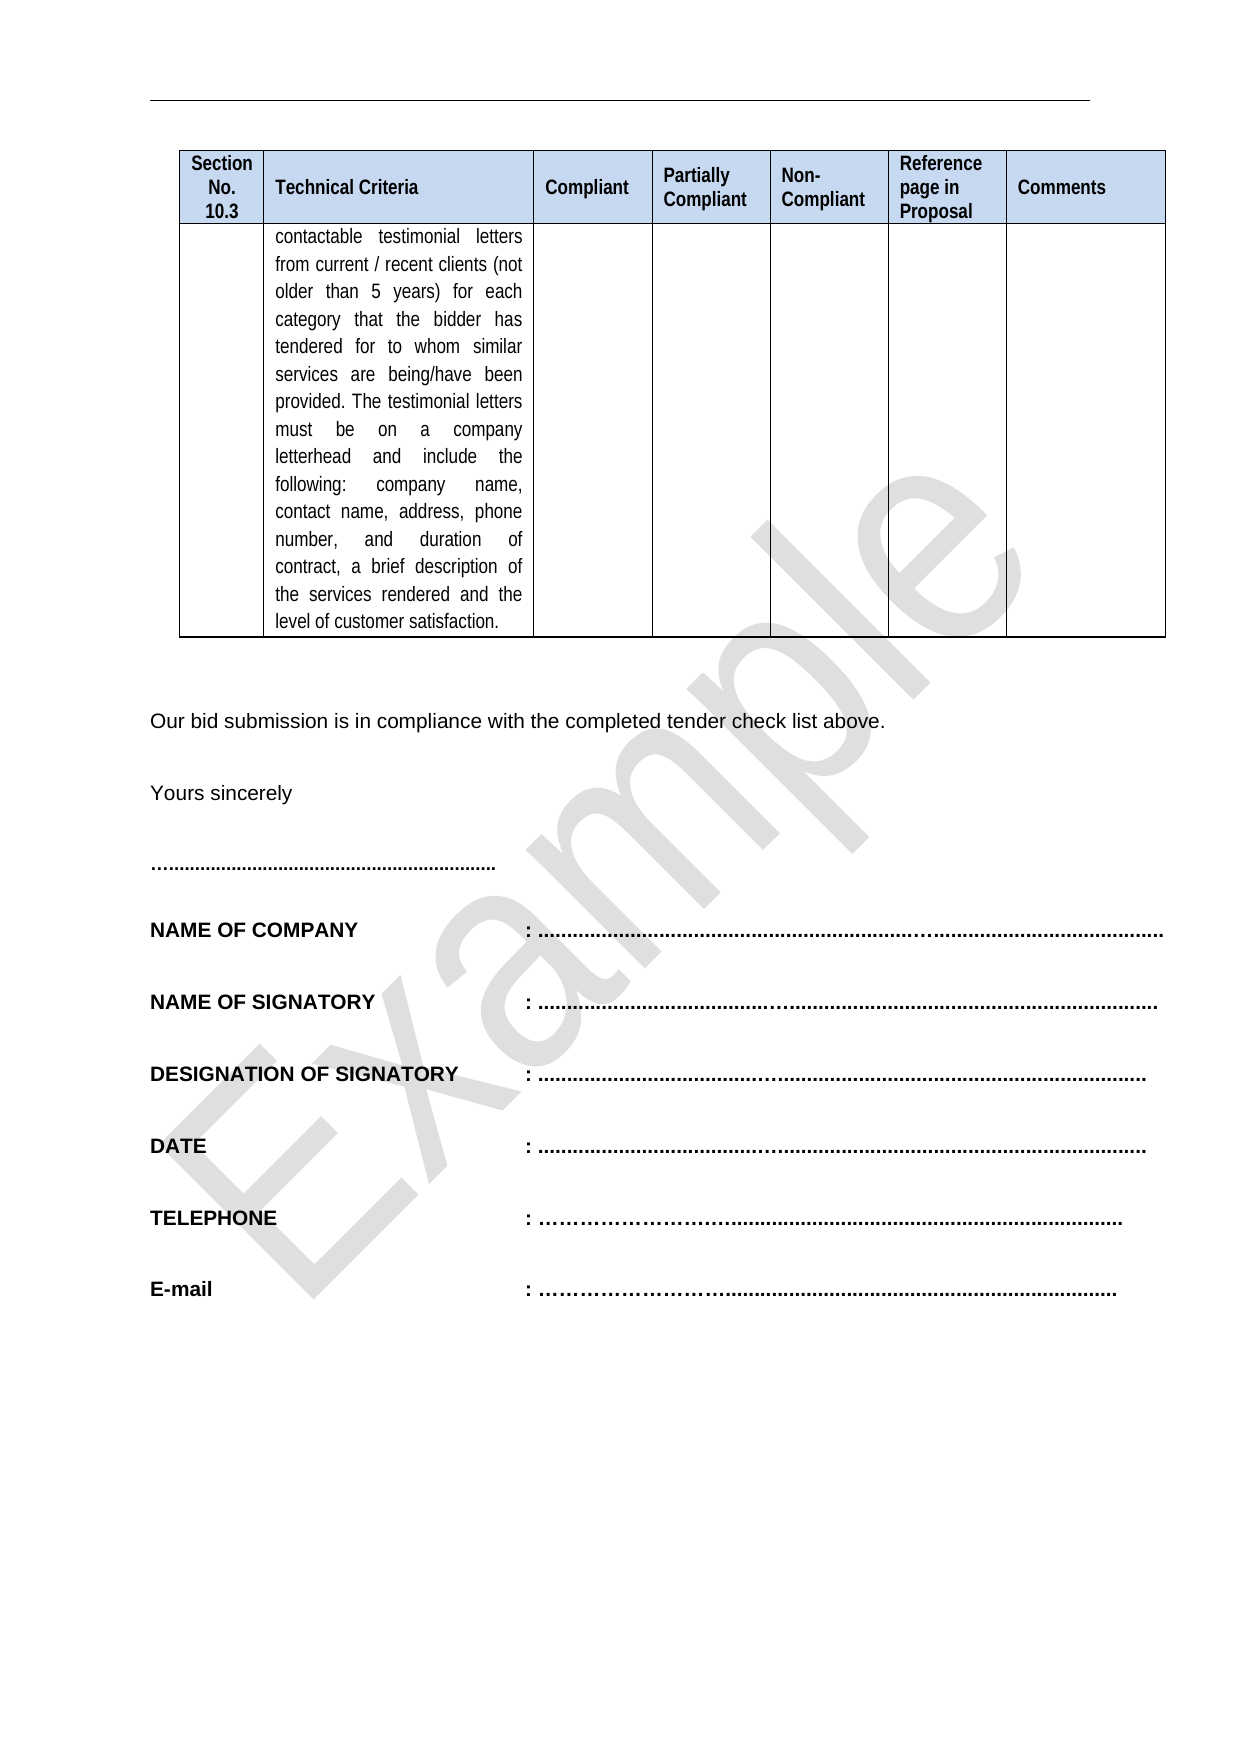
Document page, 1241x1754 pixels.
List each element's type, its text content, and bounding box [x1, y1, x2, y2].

text NAME OF SIGNATORY : ........................................…................................................................ [150, 990, 1169, 1014]
text TELEPHONE : …………………….….................................................................... [150, 1205, 1169, 1229]
text E-mail : ……………………….................................................................... [150, 1277, 1169, 1301]
text NAME OF COMPANY : .................................................................…........................................ [150, 918, 1169, 942]
text Yours sincerely [150, 781, 1169, 805]
table_cell [653, 224, 770, 636]
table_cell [264, 224, 533, 636]
table_cell [771, 224, 888, 636]
table_cell [180, 224, 263, 636]
table_header Technical Criteria [264, 151, 533, 223]
table_header Non-Compliant [771, 151, 888, 223]
table_cell [534, 224, 652, 636]
table_header Section No. 10.3 [180, 151, 263, 223]
table_cell [1007, 224, 1165, 636]
text DATE : ......................................…................................................................ [150, 1133, 1169, 1157]
table_header Comments [1007, 151, 1165, 223]
text DESIGNATION OF SIGNATORY : ......................................…................................................................ [150, 1062, 1169, 1086]
table_cell [889, 224, 1006, 636]
text …............................................................... [150, 853, 1169, 875]
table_header Reference page in Proposal [889, 151, 1006, 223]
table_header Compliant [534, 151, 652, 223]
table_header Partially Compliant [653, 151, 770, 223]
text Our bid submission is in compliance with the completed tender check list above. [150, 709, 1169, 733]
